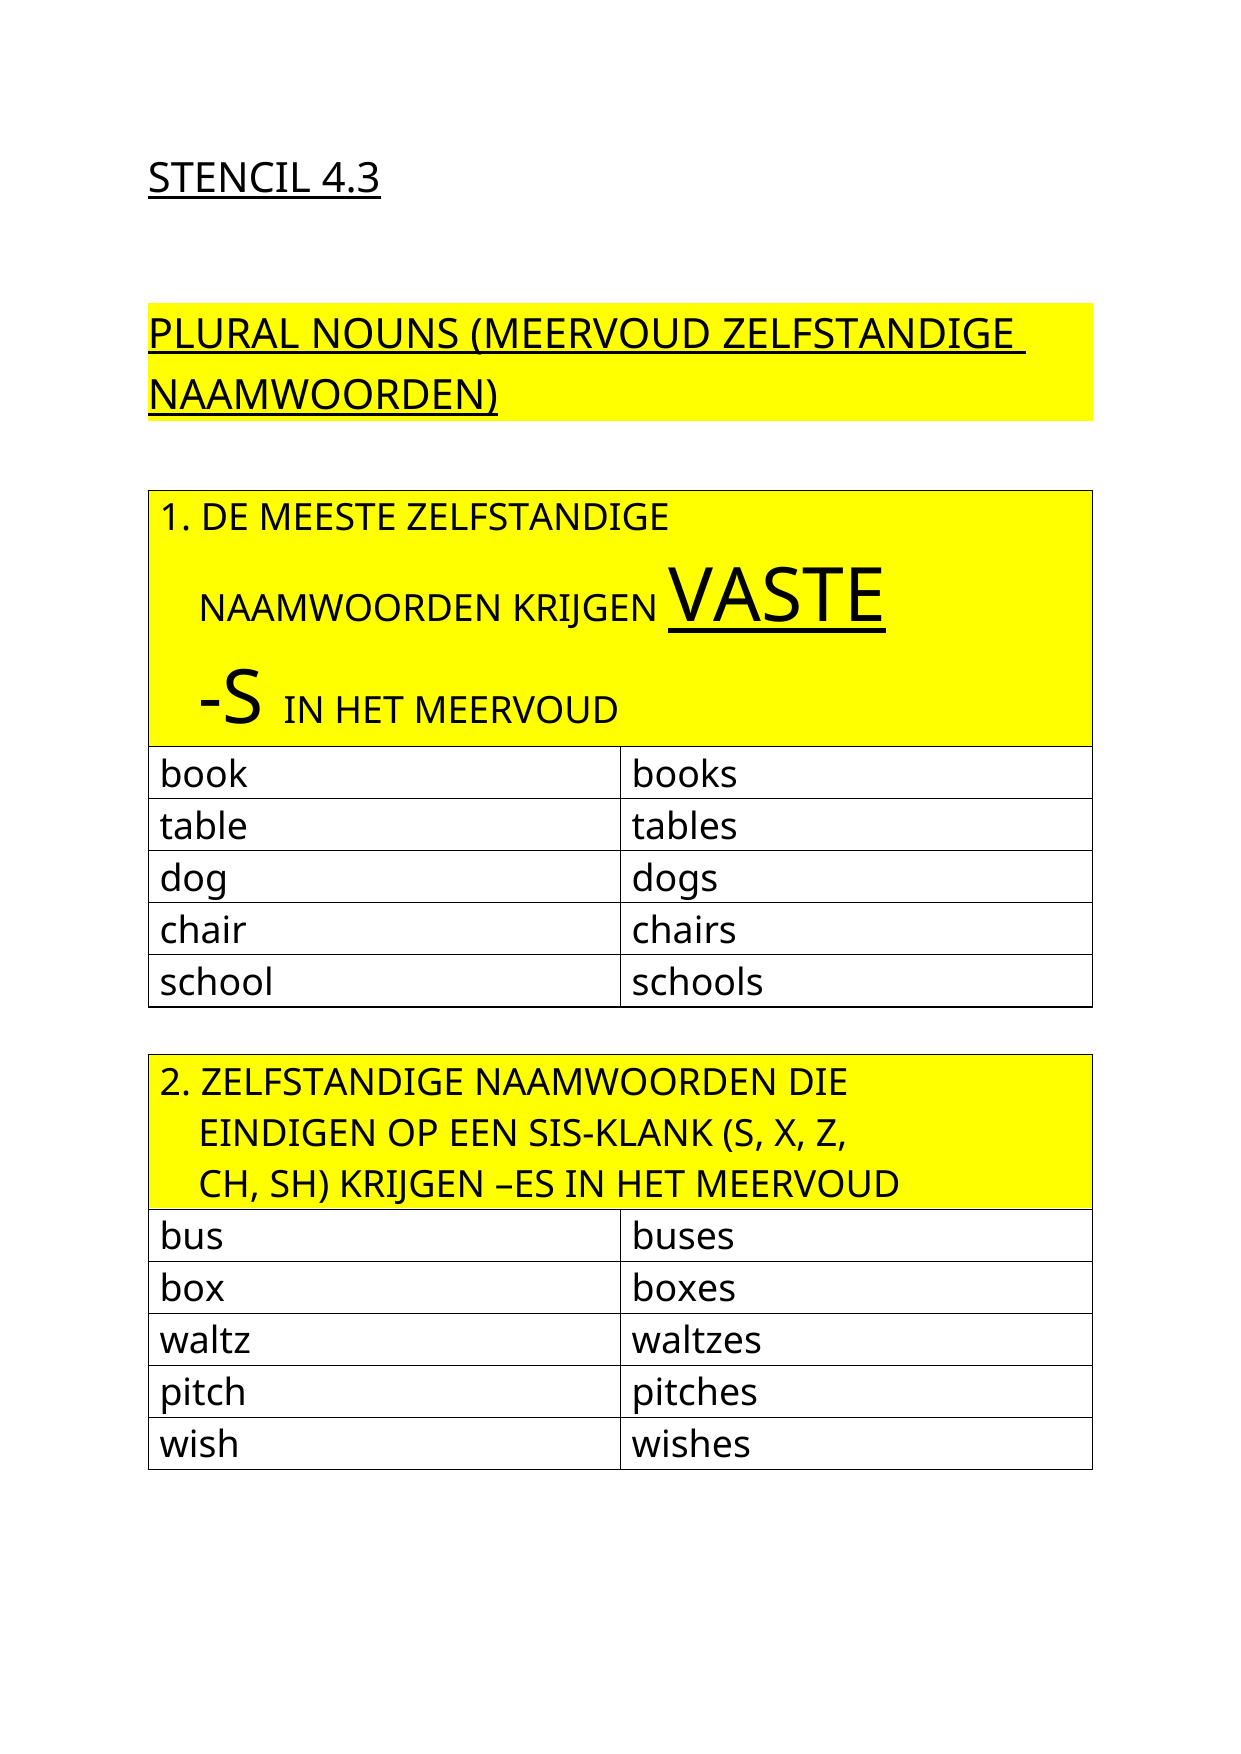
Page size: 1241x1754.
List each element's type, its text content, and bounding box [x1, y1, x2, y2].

table_cell book [149, 747, 620, 798]
table_cell wish [149, 1418, 620, 1469]
table_cell bus [149, 1210, 620, 1261]
table_cell table [149, 799, 620, 850]
table_cell dogs [621, 851, 1092, 902]
table_cell books [621, 747, 1092, 798]
table_cell tables [621, 799, 1092, 850]
table_cell waltzes [621, 1314, 1092, 1365]
table_cell pitches [621, 1366, 1092, 1417]
table_header 1. DE MEESTE ZELFSTANDIGE NAAMWOORDEN KRIJGEN VASTE -S IN HET MEERVOUD [149, 491, 1092, 746]
table_cell chair [149, 903, 620, 954]
table_cell dog [149, 851, 620, 902]
table_cell schools [621, 955, 1092, 1006]
text PLURAL NOUNS (MEERVOUD ZELFSTANDIGE NAAMWOORDEN) [148, 303, 1093, 421]
table_cell box [149, 1262, 620, 1313]
table_cell boxes [621, 1262, 1092, 1313]
table_cell chairs [621, 903, 1092, 954]
table_cell buses [621, 1210, 1092, 1261]
table_cell school [149, 955, 620, 1006]
table_cell waltz [149, 1314, 620, 1365]
table_cell pitch [149, 1366, 620, 1417]
table_header 2. ZELFSTANDIGE NAAMWOORDEN DIE EINDIGEN OP EEN SIS-KLANK (S, X, Z, CH, SH) KRIJGEN –ES IN HET MEERVOUD [149, 1055, 1092, 1208]
text STENCIL 4.3 [148, 148, 1093, 204]
table_cell wishes [621, 1418, 1092, 1469]
